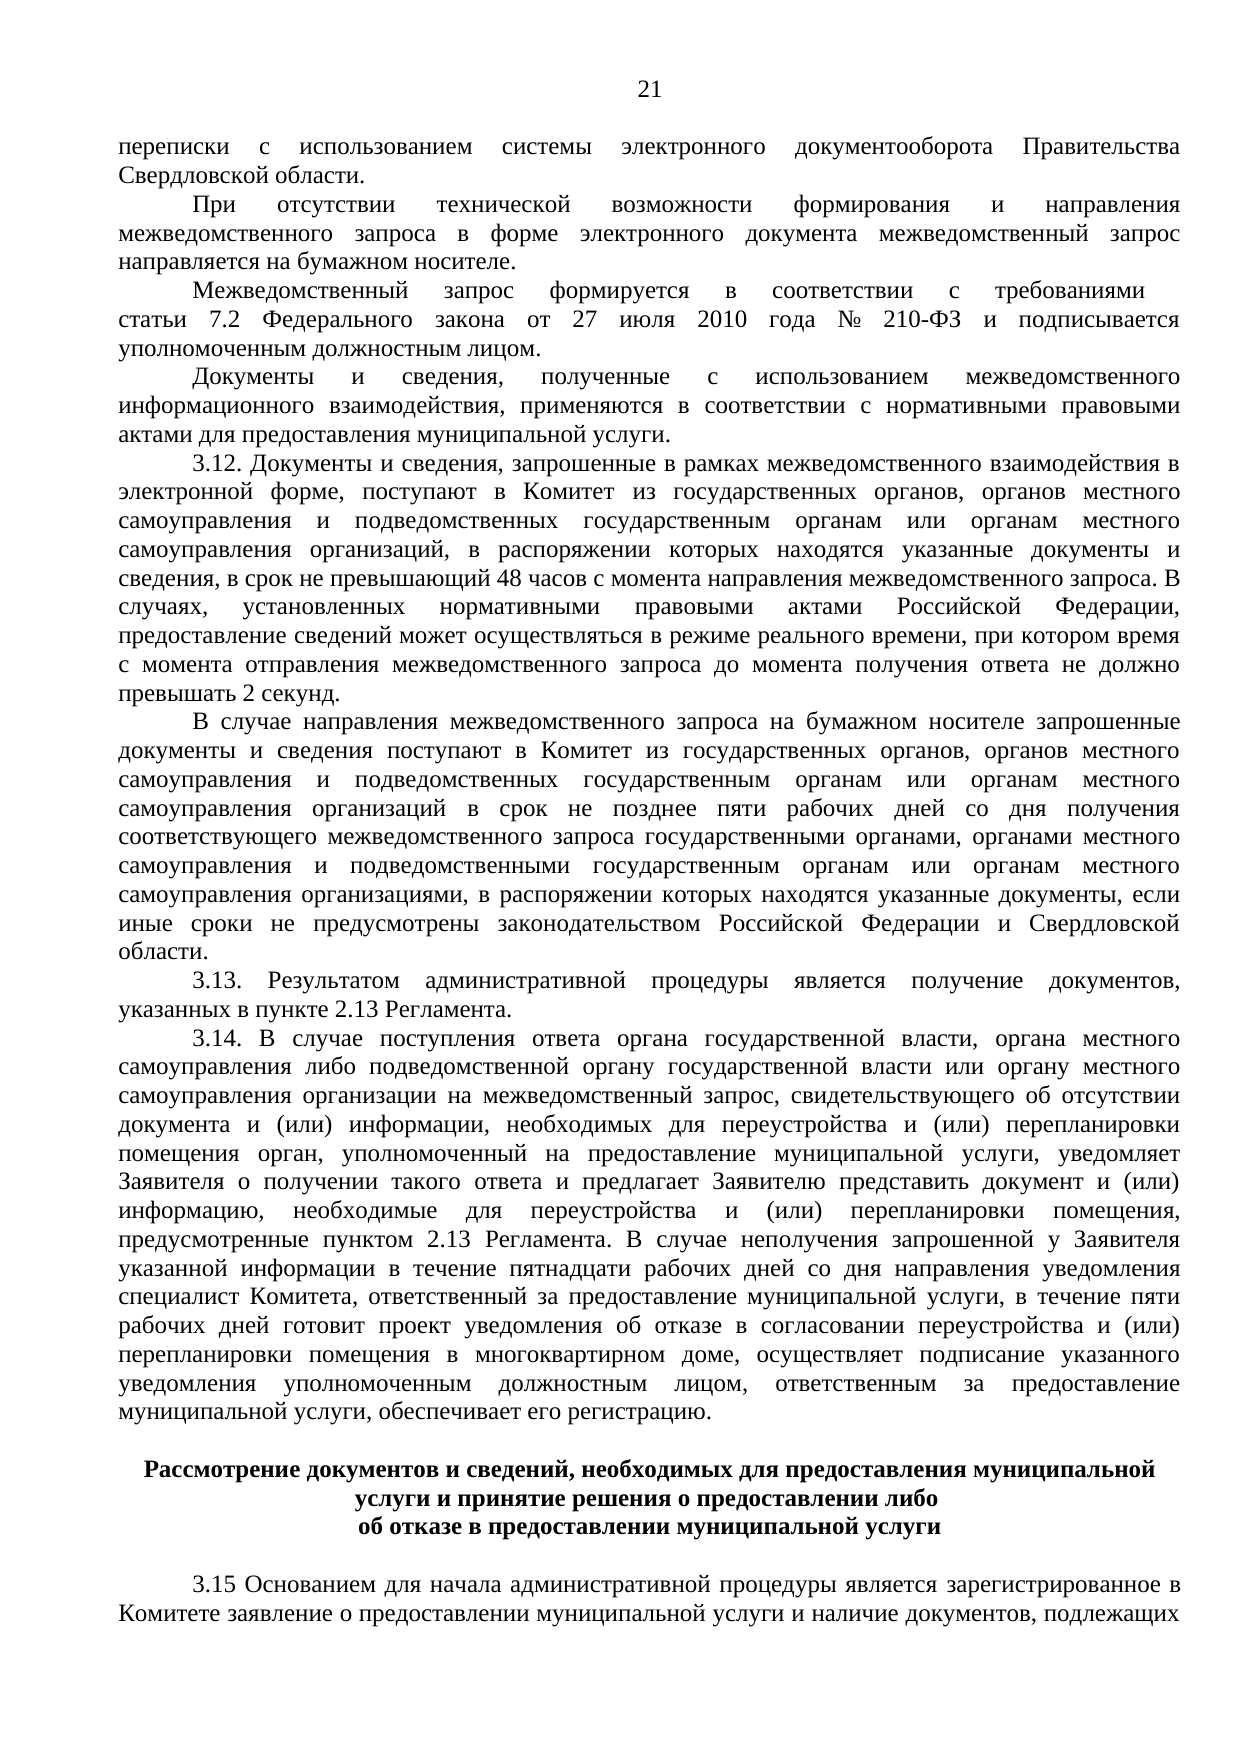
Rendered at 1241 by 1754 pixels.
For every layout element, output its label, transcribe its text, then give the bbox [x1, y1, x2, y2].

text 3.12. Документы и сведения, запрошенные в рамках межведомственного взаимодействия в электронной форме, поступают в Комитет из государственных органов, органов местного самоуправления и подведомственных государственным органам или органам местного самоуправления организаций, в распоряжении которых находятся указанные документы и сведения, в срок не превышающий 48 часов с момента направления межведомственного запроса. В случаях, установленных нормативными правовыми актами Российской Федерации, предоставление сведений может осуществляться в режиме реального времени, при котором время с момента отправления межведомственного запроса до момента получения ответа не должно превышать 2 секунд. [118, 448, 1181, 706]
text При отсутствии технической возможности формирования и направления межведомственного запроса в форме электронного документа межведомственный запрос направляется на бумажном носителе. [118, 189, 1181, 275]
text Документы и сведения, полученные с использованием межведомственного информационного взаимодействия, применяются в соответствии с нормативными правовыми актами для предоставления муниципальной услуги. [118, 361, 1181, 448]
text Межведомственный запрос формируется в соответствии с требованиями статьи 7.2 Федерального закона от 27 июля 2010 года № 210-ФЗ и подписывается уполномоченным должностным лицом. [118, 275, 1181, 361]
text В случае направления межведомственного запроса на бумажном носителе запрошенные документы и сведения поступают в Комитет из государственных органов, органов местного самоуправления и подведомственных государственным органам или органам местного самоуправления организаций в срок не позднее пяти рабочих дней со дня получения соответствующего межведомственного запроса государственными органами, органами местного самоуправления и подведомственными государственным органам или органам местного самоуправления организациями, в распоряжении которых находятся указанные документы, если иные сроки не предусмотрены законодательством Российской Федерации и Свердловской области. [118, 706, 1181, 965]
text Рассмотрение документов и сведений, необходимых для предоставления муниципальной услуги и принятие решения о предоставлении либо об отказе в предоставлении муниципальной услуги [118, 1454, 1181, 1540]
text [118, 131, 1181, 189]
text 3.14. В случае поступления ответа органа государственной власти, органа местного самоуправления либо подведомственной органу государственной власти или органу местного самоуправления организации на межведомственный запрос, свидетельствующего об отсутствии документа и (или) информации, необходимых для переустройства и (или) перепланировки помещения орган, уполномоченный на предоставление муниципальной услуги, уведомляет Заявителя о получении такого ответа и предлагает Заявителю представить документ и (или) информацию, необходимые для переустройства и (или) перепланировки помещения, предусмотренные пунктом 2.13 Регламента. В случае неполучения запрошенной у Заявителя указанной информации в течение пятнадцати рабочих дней со дня направления уведомления специалист Комитета, ответственный за предоставление муниципальной услуги, в течение пяти рабочих дней готовит проект уведомления об отказе в согласовании переустройства и (или) перепланировки помещения в многоквартирном доме, осуществляет подписание указанного уведомления уполномоченным должностным лицом, ответственным за предоставление муниципальной услуги, обеспечивает его регистрацию. [118, 1023, 1181, 1425]
text 3.13. Результатом административной процедуры является получение документов, указанных в пункте 2.13 Регламента. [118, 965, 1181, 1023]
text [118, 1569, 1181, 1626]
